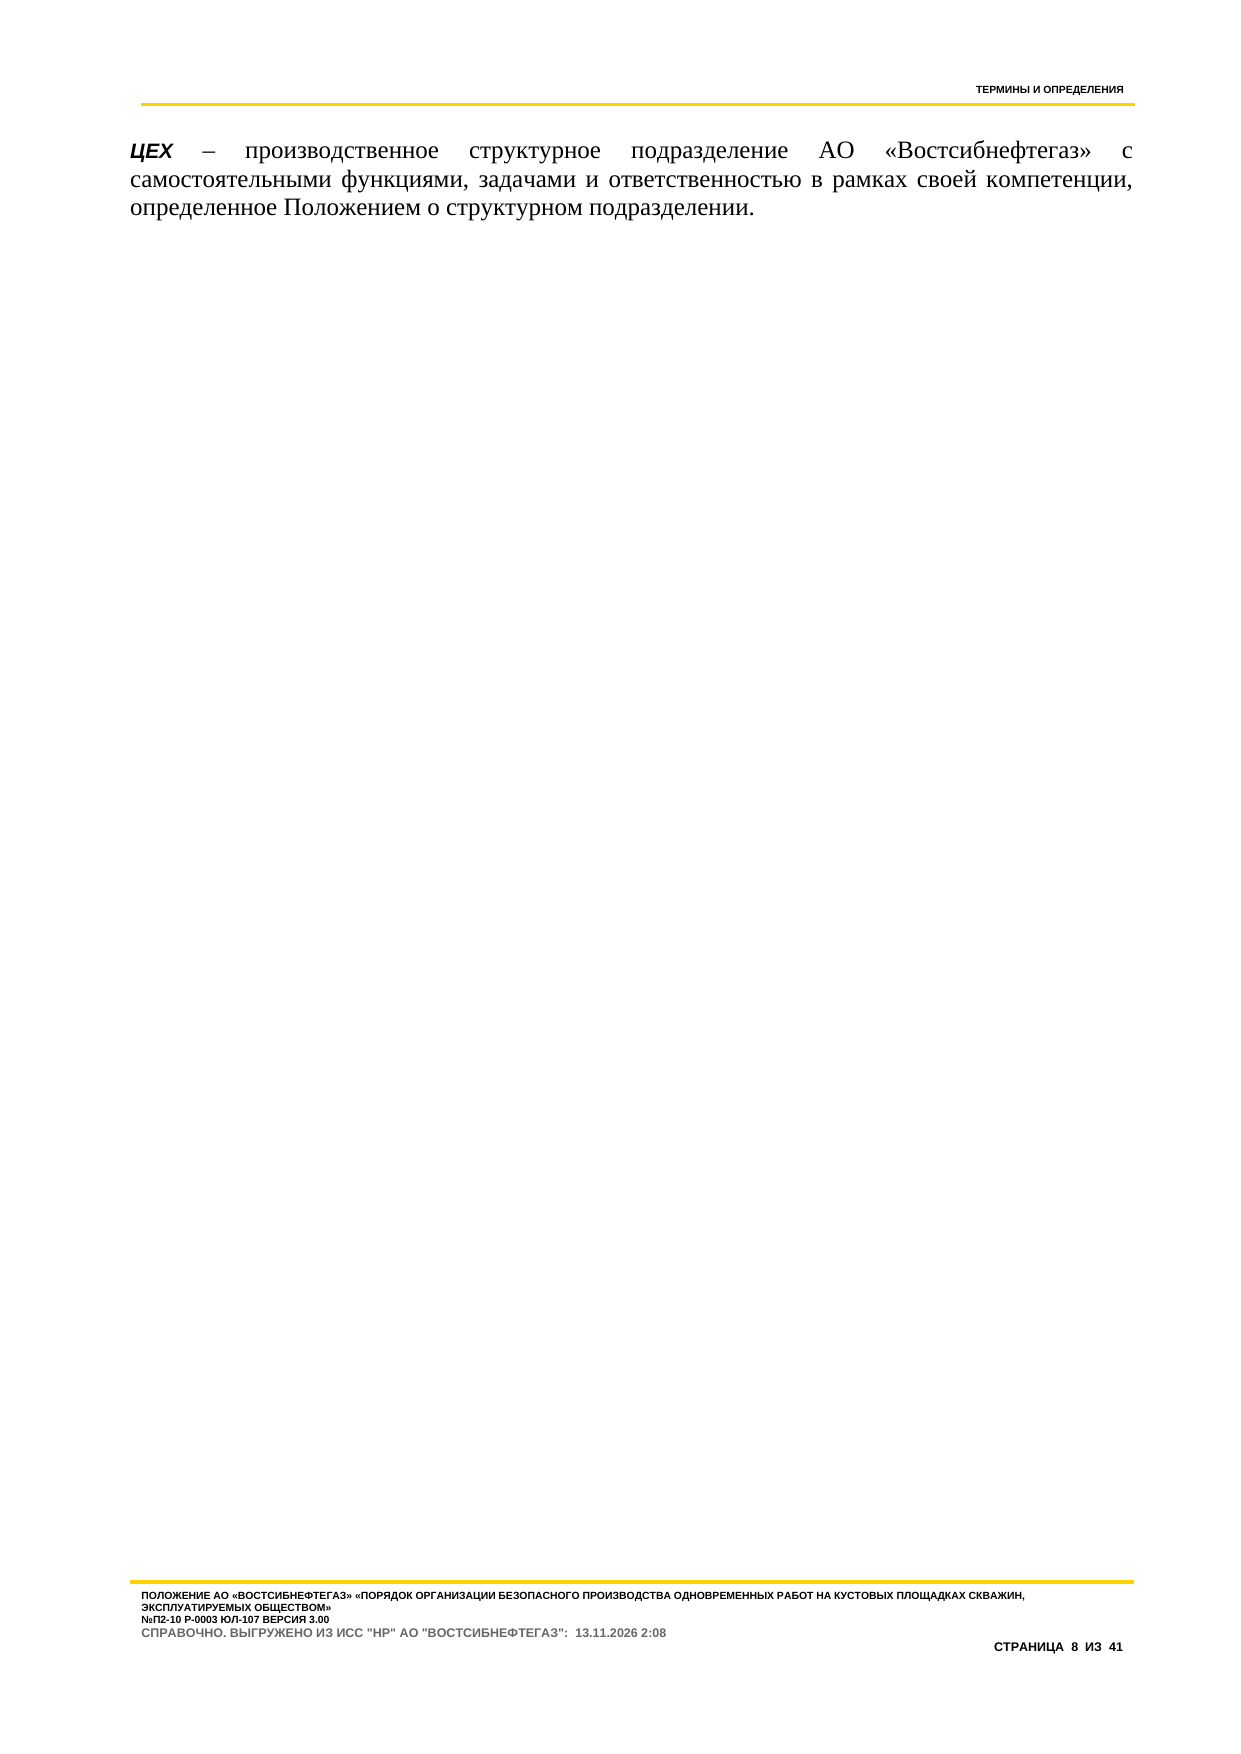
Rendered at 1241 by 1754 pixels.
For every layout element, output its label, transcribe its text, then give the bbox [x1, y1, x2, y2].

text ЦЕХ – производственное структурное подразделение АО «Востсибнефтегаз» с самостоятельными функциями, задачами и ответственностью в рамках своей компетенции, определенное Положением о структурном подразделении. [130, 135, 1134, 221]
